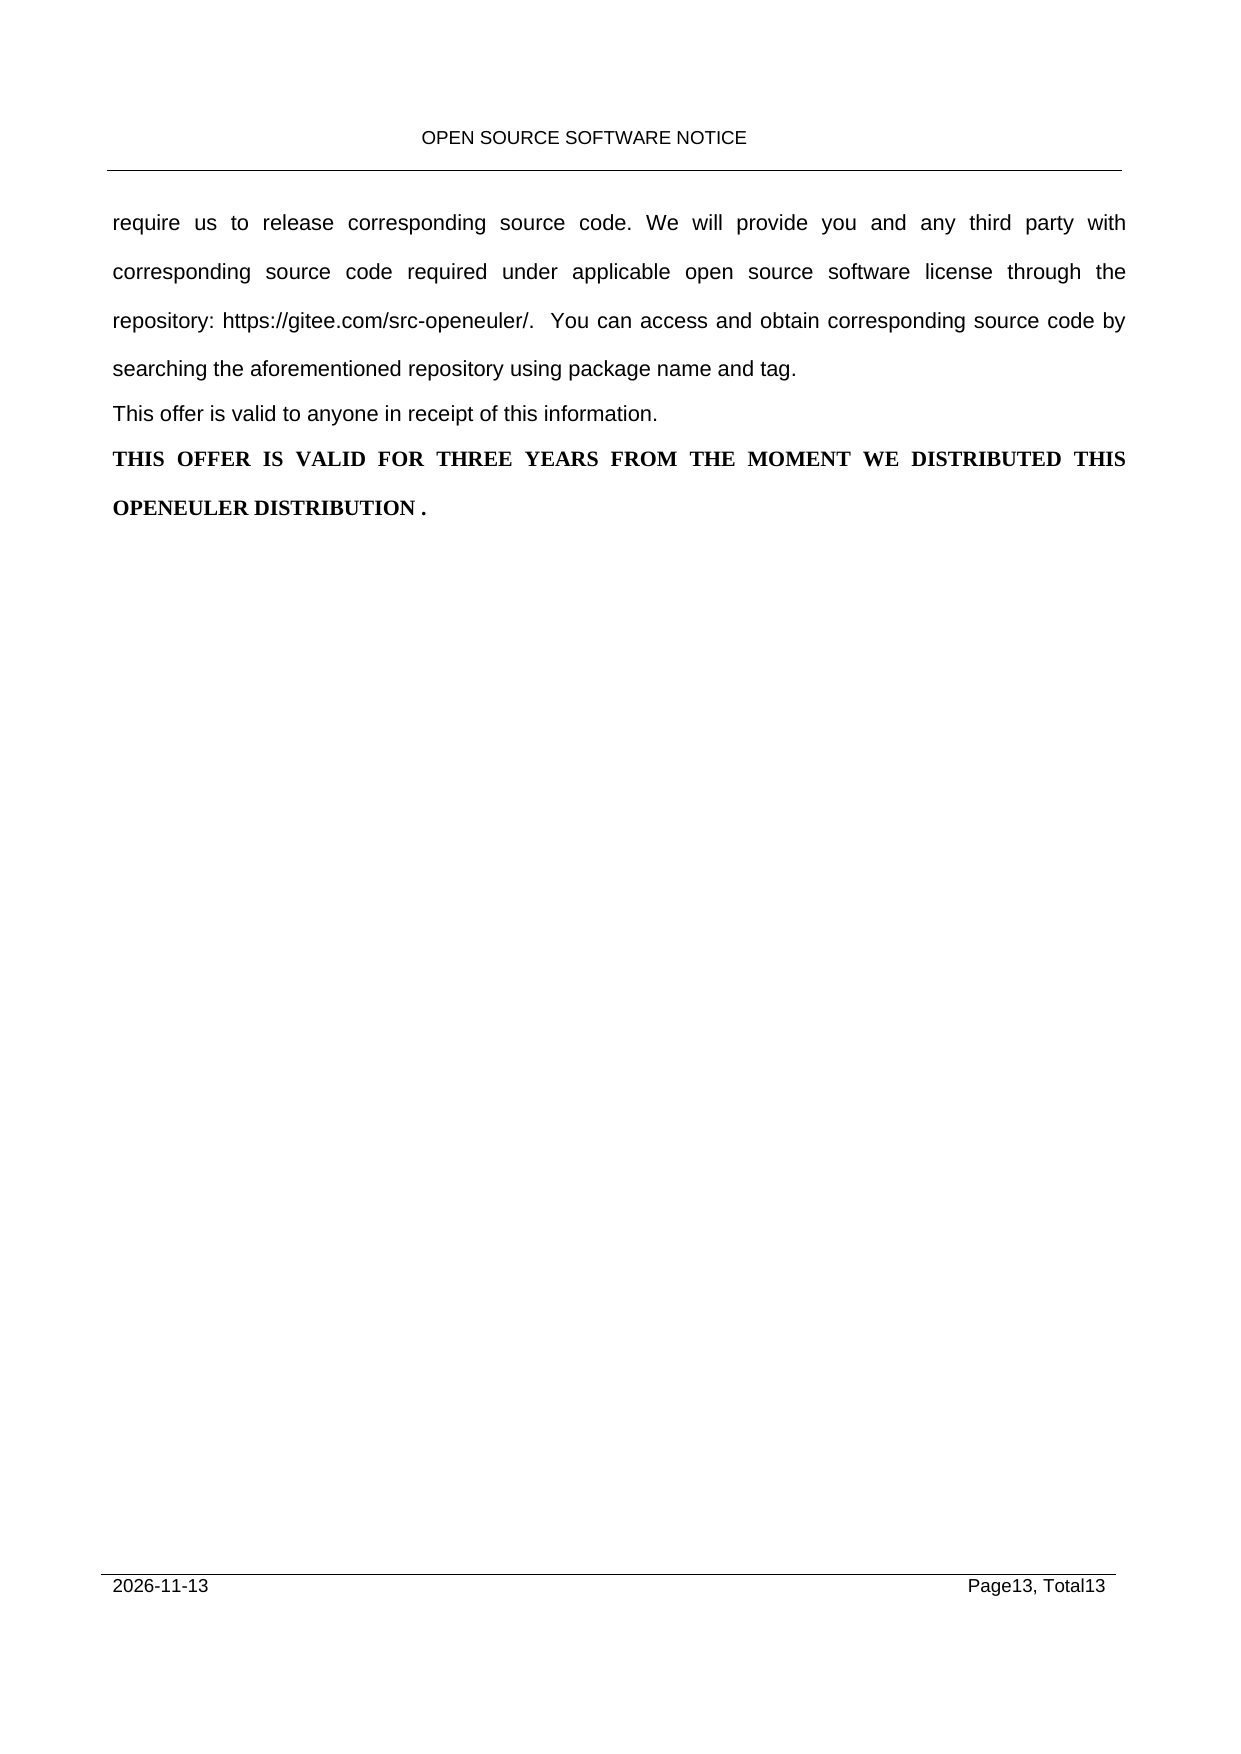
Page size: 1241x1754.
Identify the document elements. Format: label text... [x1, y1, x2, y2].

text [112, 206, 1128, 385]
text This offer is valid to anyone in receipt of this information. [112, 398, 1128, 430]
text THIS OFFER IS VALID FOR THREE YEARS FROM THE MOMENT WE DISTRIBUTED THIS OPENEULER DISTRIBUTION . [112, 443, 1128, 524]
